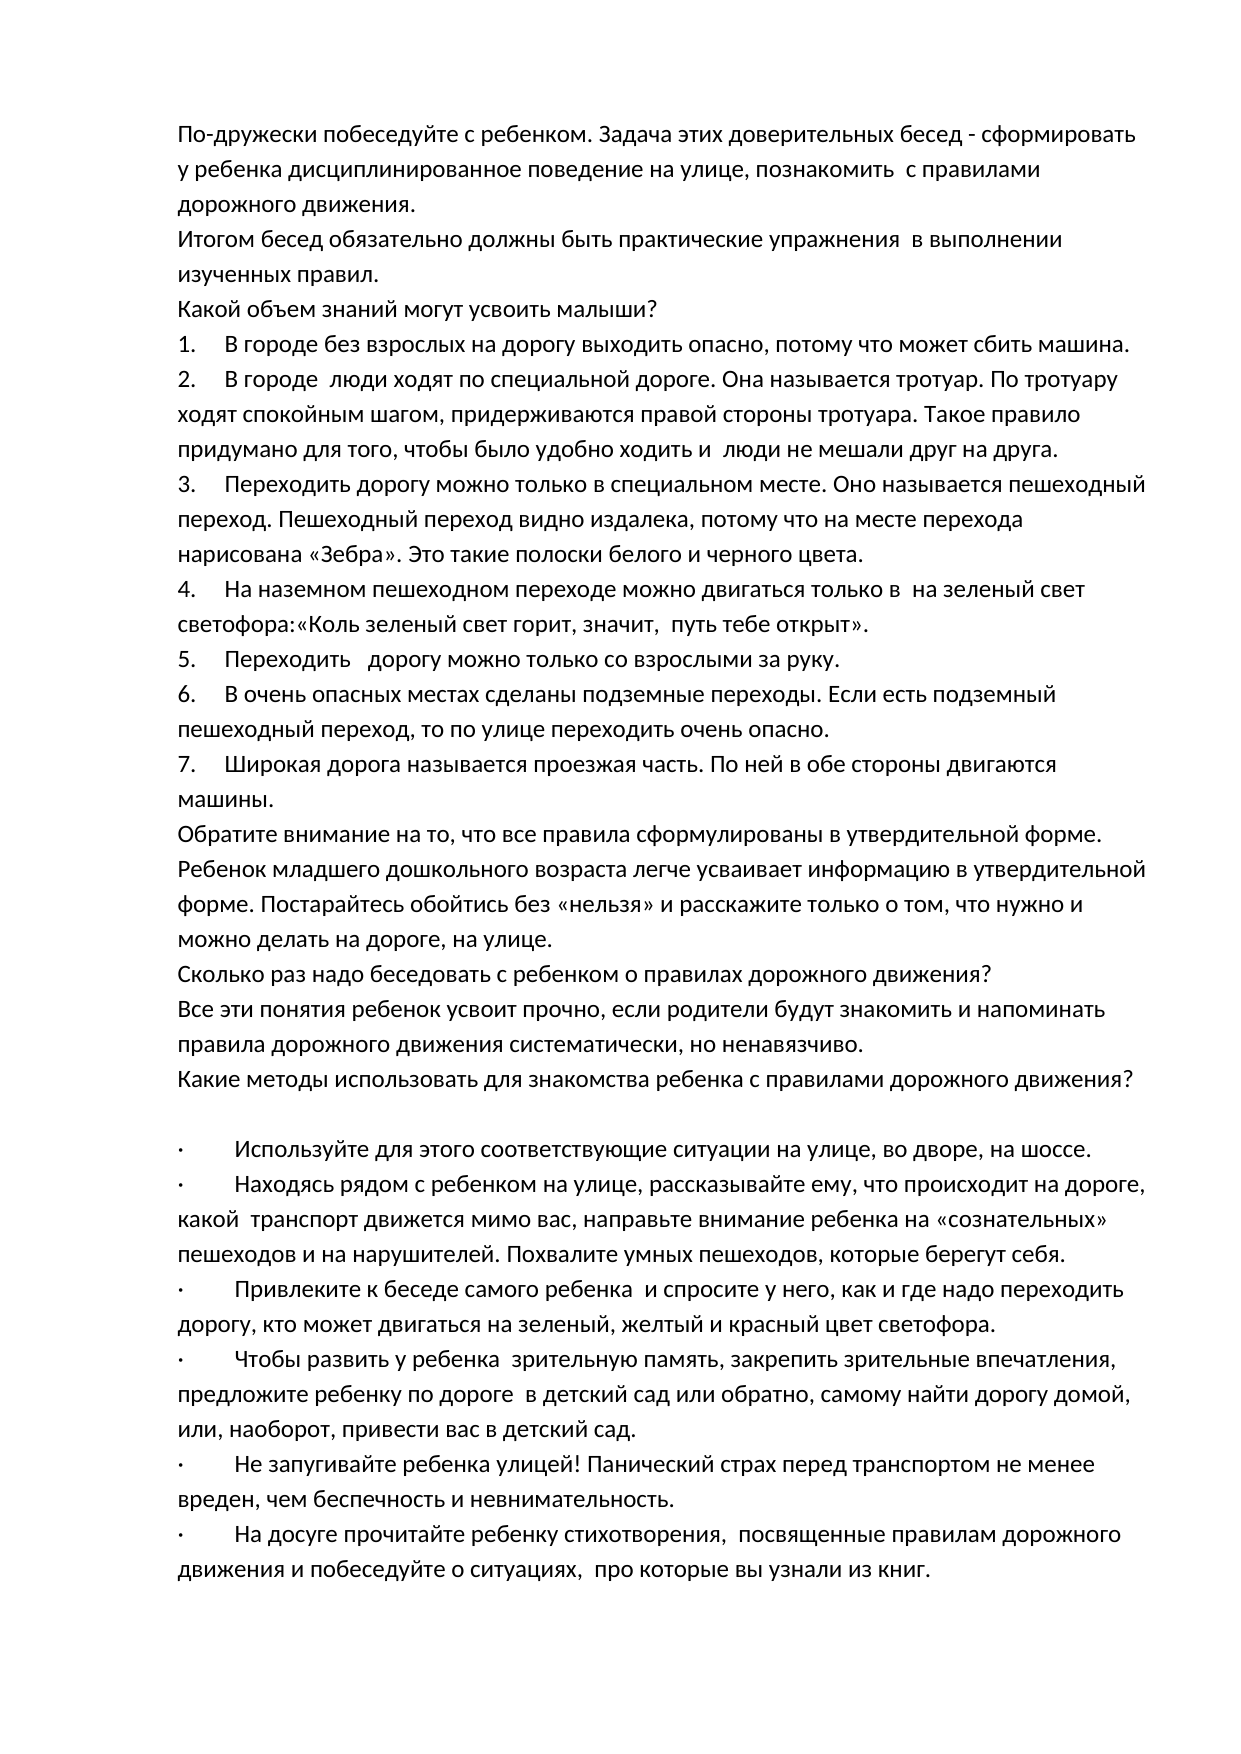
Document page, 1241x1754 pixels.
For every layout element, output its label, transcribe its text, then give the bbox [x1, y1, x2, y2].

text 5. Переходить дорогу можно только со взрослыми за руку. [177, 643, 1152, 674]
text Сколько раз надо беседовать с ребенком о правилах дорожного движения? [177, 958, 1152, 989]
text 4. На наземном пешеходном переходе можно двигаться только в на зеленый свет светофора:«Коль зеленый свет горит, значит, путь тебе открыт». [177, 573, 1152, 639]
text 6. В очень опасных местах сделаны подземные переходы. Если есть подземный пешеходный переход, то по улице переходить очень опасно. [177, 678, 1152, 744]
text · Чтобы развить у ребенка зрительную память, закрепить зрительные впечатления, предложите ребенку по дороге в детский сад или обратно, самому найти дорогу домой, или, наоборот, привести вас в детский сад. [177, 1343, 1152, 1444]
text Все эти понятия ребенок усвоит прочно, если родители будут знакомить и напоминать правила дорожного движения систематически, но ненавязчиво. [177, 993, 1152, 1059]
text · Используйте для этого соответствующие ситуации на улице, во дворе, на шоссе. [177, 1133, 1152, 1164]
text 7. Широкая дорога называется проезжая часть. По ней в обе стороны двигаются машины. [177, 748, 1152, 814]
text · Находясь рядом с ребенком на улице, рассказывайте ему, что происходит на дороге, какой транспорт движется мимо вас, направьте внимание ребенка на «сознательных» пешеходов и на нарушителей. Похвалите умных пешеходов, которые берегут себя. [177, 1168, 1152, 1269]
text 1. В городе без взрослых на дорогу выходить опасно, потому что может сбить машина. [177, 328, 1152, 359]
text · На досуге прочитайте ребенку стихотворения, посвященные правилам дорожного движения и побеседуйте о ситуациях, про которые вы узнали из книг. [177, 1518, 1152, 1584]
text Итогом бесед обязательно должны быть практические упражнения в выполнении изученных правил. [177, 223, 1152, 289]
text · Не запугивайте ребенка улицей! Панический страх перед транспортом не менее вреден, чем беспечность и невнимательность. [177, 1448, 1152, 1514]
text Какой объем знаний могут усвоить малыши? [177, 293, 1152, 324]
text По-дружески побеседуйте с ребенком. Задача этих доверительных бесед - сформировать у ребенка дисциплинированное поведение на улице, познакомить с правилами дорожного движения. [177, 118, 1152, 219]
text Обратите внимание на то, что все правила сформулированы в утвердительной форме. Ребенок младшего дошкольного возраста легче усваивает информацию в утвердительной форме. Постарайтесь обойтись без «нельзя» и расскажите только о том, что нужно и можно делать на дороге, на улице. [177, 818, 1152, 954]
text 2. В городе люди ходят по специальной дороге. Она называется тротуар. По тротуару ходят спокойным шагом, придерживаются правой стороны тротуара. Такое правило придумано для того, чтобы было удобно ходить и люди не мешали друг на друга. [177, 363, 1152, 464]
text Какие методы использовать для знакомства ребенка с правилами дорожного движения? [177, 1063, 1152, 1094]
text 3. Переходить дорогу можно только в специальном месте. Оно называется пешеходный переход. Пешеходный переход видно издалека, потому что на месте перехода нарисована «Зебра». Это такие полоски белого и черного цвета. [177, 468, 1152, 569]
text · Привлеките к беседе самого ребенка и спросите у него, как и где надо переходить дорогу, кто может двигаться на зеленый, желтый и красный цвет светофора. [177, 1273, 1152, 1339]
